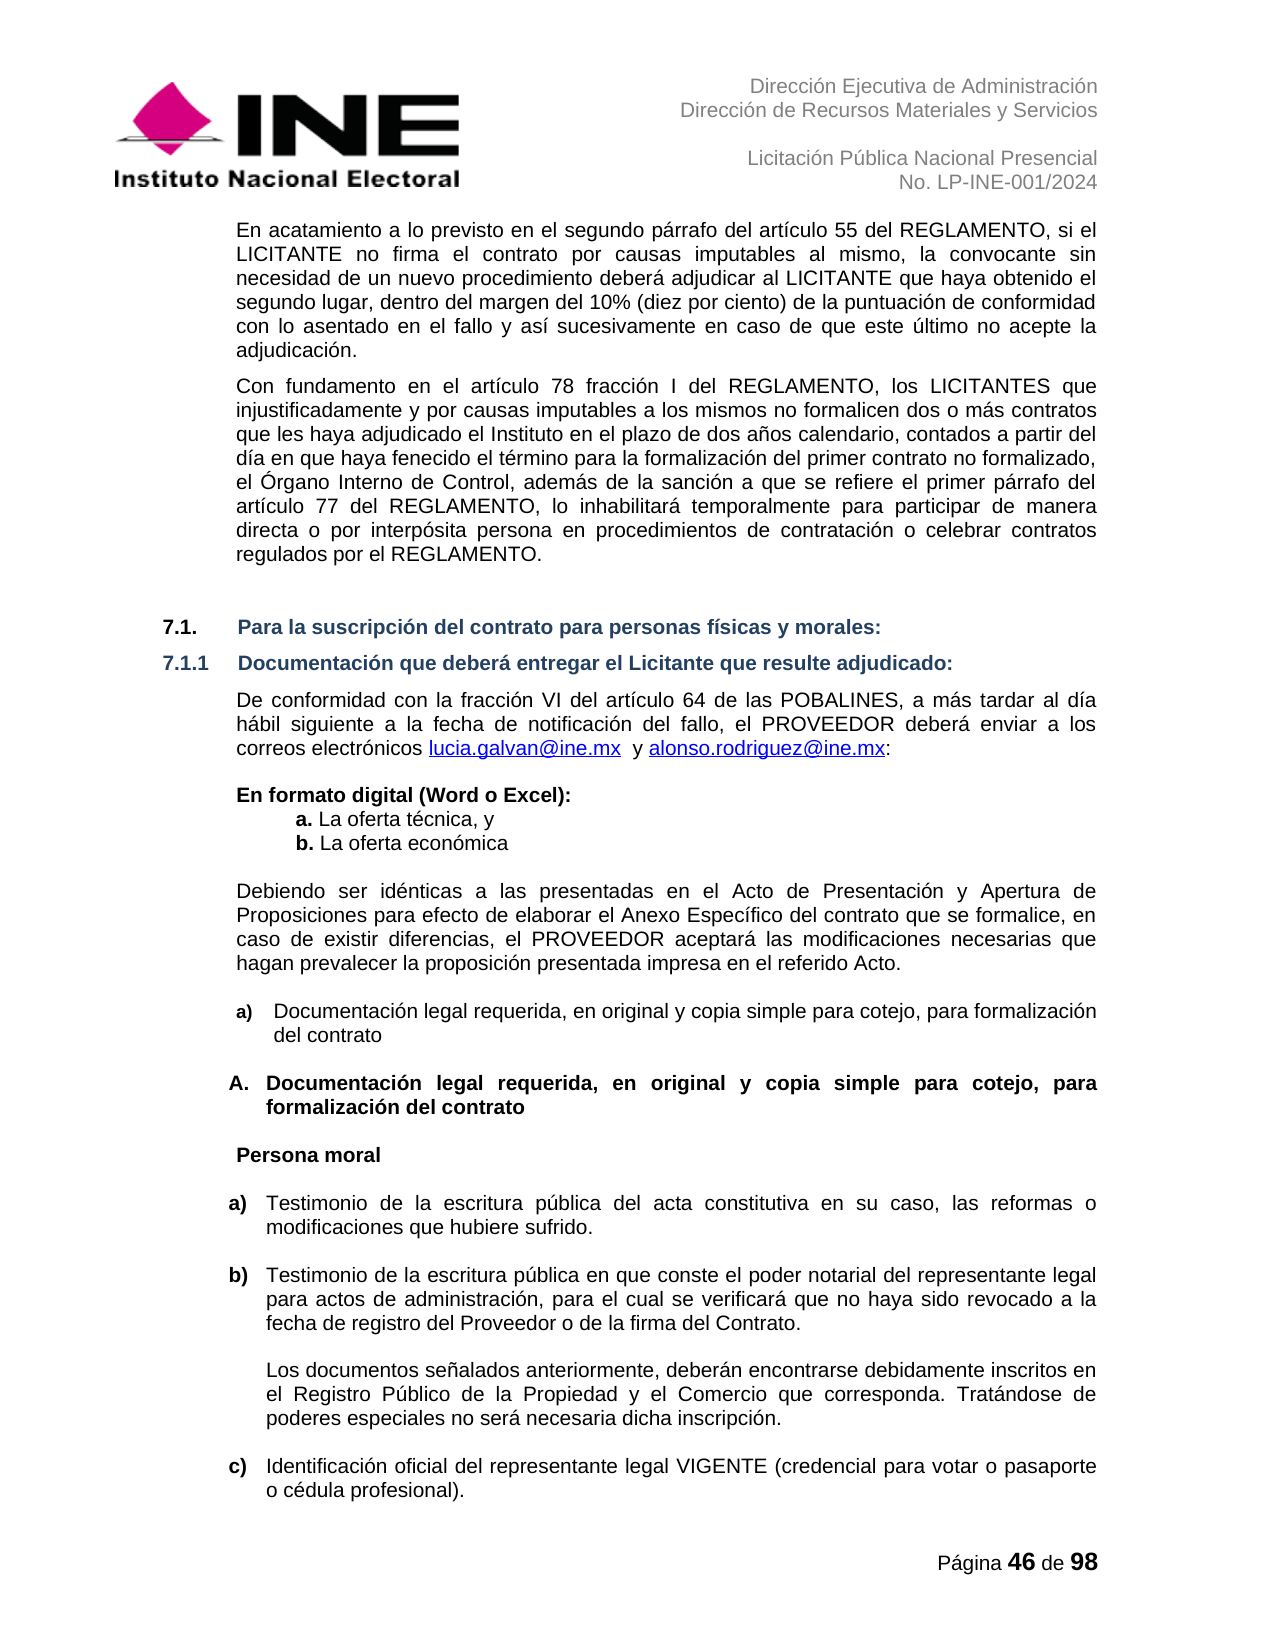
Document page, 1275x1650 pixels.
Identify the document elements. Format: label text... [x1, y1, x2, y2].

list Testimonio de la escritura pública en que conste el poder notarial del representante legal para actos de administración, para el cual se verificará que no haya sido revocado a la fecha de registro del Proveedor o de la firma del Contrato. [228, 1262, 1098, 1334]
list Testimonio de la escritura pública del acta constitutiva en su caso, las reformas o modificaciones que hubiere sufrido. [228, 1191, 1098, 1238]
text En formato digital (Word o Excel): [236, 783, 1098, 807]
text b. La oferta económica [295, 831, 1098, 855]
list Identificación oficial del representante legal VIGENTE (credencial para votar o pasaporte o cédula profesional). [228, 1454, 1098, 1502]
list Documentación legal requerida, en original y copia simple para cotejo, para formalización del contrato [228, 1071, 1098, 1119]
list Los documentos señalados anteriormente, deberán encontrarse debidamente inscritos en el Registro Público de la Propiedad y el Comercio que corresponda. Tratándose de poderes especiales no será necesaria dicha inscripción. [266, 1358, 1098, 1430]
text Persona moral [236, 1143, 1098, 1167]
subtitle 7.1.1 Documentación que deberá entregar el Licitante que resulte adjudicado: [162, 651, 1098, 675]
text Debiendo ser idénticas a las presentadas en el Acto de Presentación y Apertura de Proposiciones para efecto de elaborar el Anexo Específico del contrato que se formalice, en caso de existir diferencias, el PROVEEDOR aceptará las modificaciones necesarias que hagan prevalecer la proposición presentada impresa en el referido Acto. [236, 879, 1098, 975]
text a. La oferta técnica, y [295, 807, 1098, 831]
text En acatamiento a lo previsto en el segundo párrafo del artículo 55 del REGLAMENTO, si el LICITANTE no firma el contrato por causas imputables al mismo, la convocante sin necesidad de un nuevo procedimiento deberá adjudicar al LICITANTE que haya obtenido el segundo lugar, dentro del margen del 10% (diez por ciento) de la puntuación de conformidad con lo asentado en el fallo y así sucesivamente en caso de que este último no acepte la adjudicación. [236, 218, 1098, 361]
text Con fundamento en el artículo 78 fracción I del REGLAMENTO, los LICITANTES que injustificadamente y por causas imputables a los mismos no formalicen dos o más contratos que les haya adjudicado el Instituto en el plazo de dos años calendario, contados a partir del día en que haya fenecido el término para la formalización del primer contrato no formalizado, el Órgano Interno de Control, además de la sanción a que se refiere el primer párrafo del artículo 77 del REGLAMENTO, lo inhabilitará temporalmente para participar de manera directa o por interpósita persona en procedimientos de contratación o celebrar contratos regulados por el REGLAMENTO. [236, 374, 1098, 566]
list Documentación legal requerida, en original y copia simple para cotejo, para formalización del contrato [236, 999, 1098, 1047]
picture [115, 82, 459, 187]
text De conformidad con la fracción VI del artículo 64 de las POBALINES, a más tardar al día hábil siguiente a la fecha de notificación del fallo, el PROVEEDOR deberá enviar a los correos electrónicos lucia.galvan@ine.mx y alonso.rodriguez@ine.mx: [236, 687, 1098, 759]
subtitle Para la suscripción del contrato para personas físicas y morales: [162, 614, 1098, 638]
